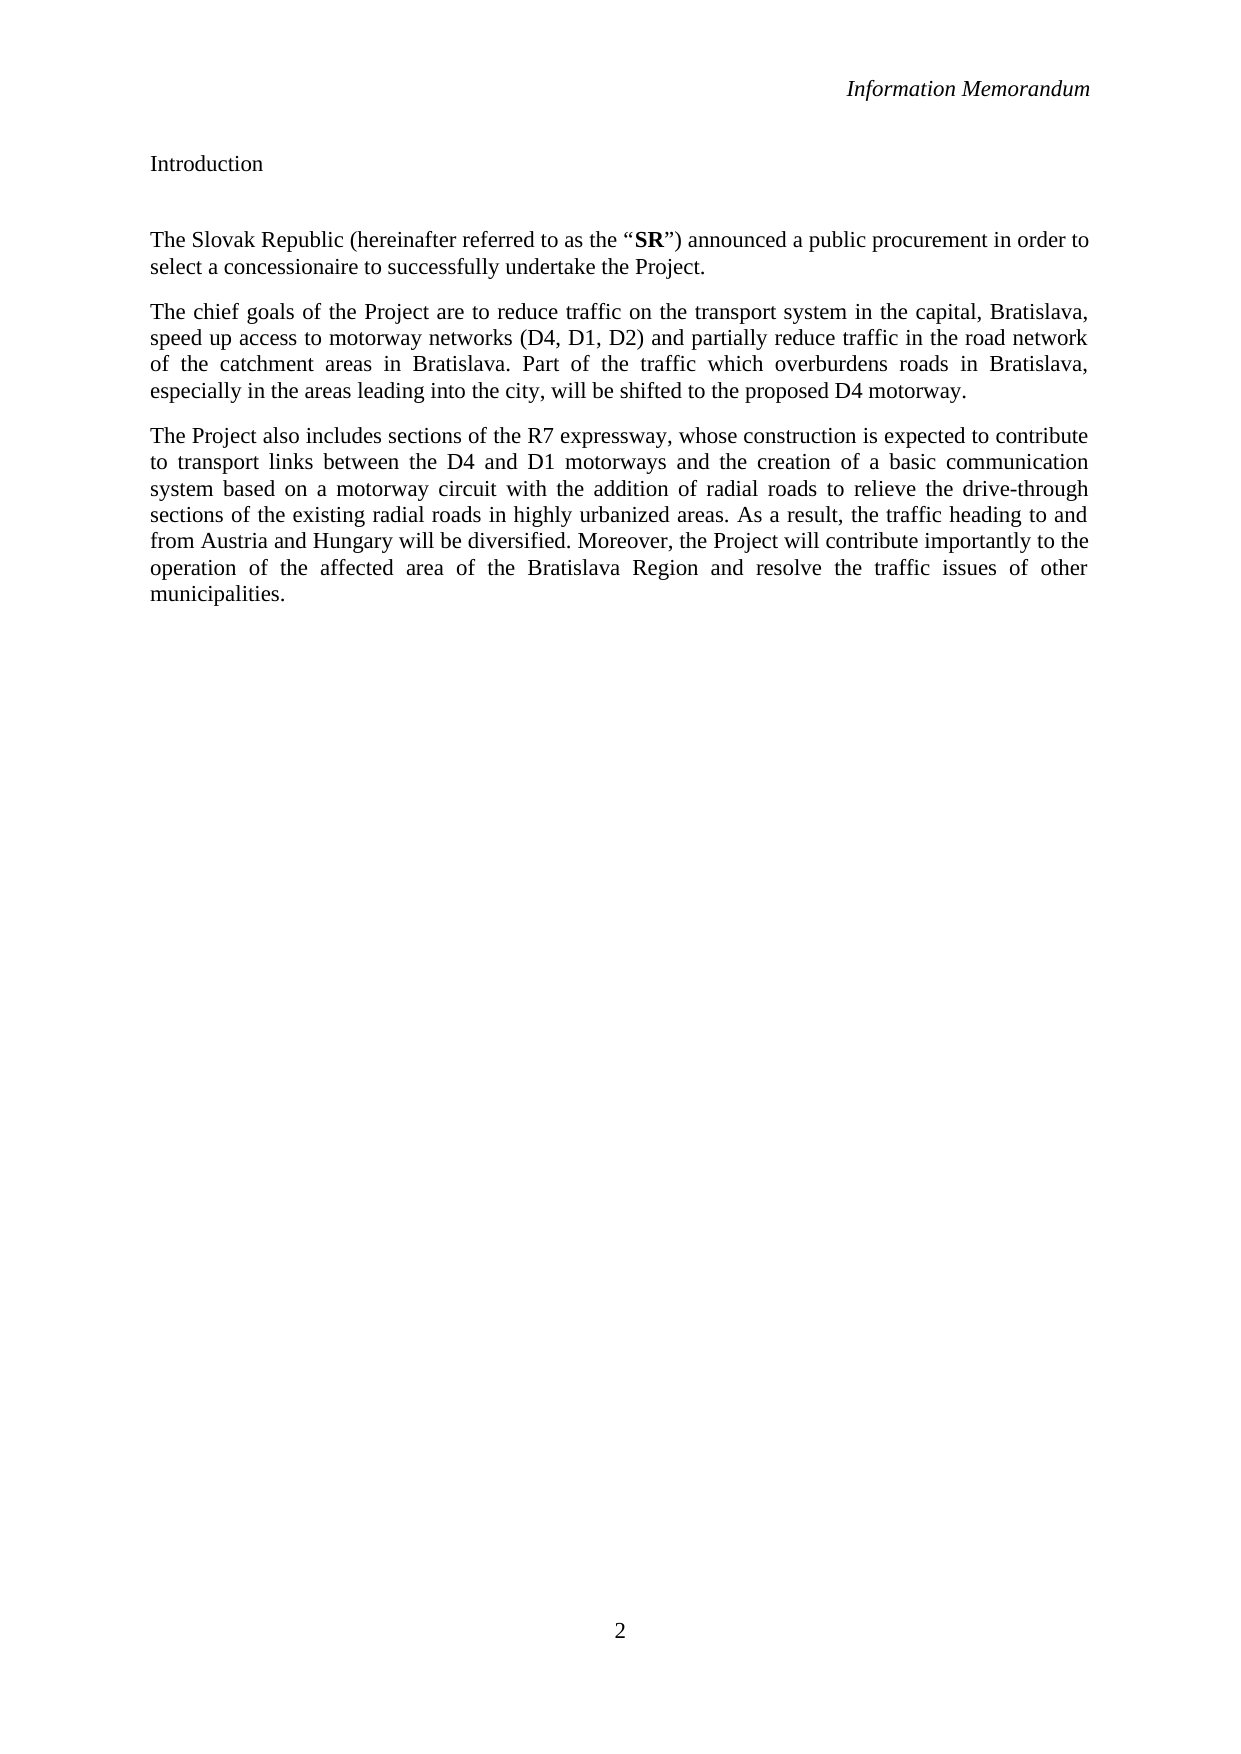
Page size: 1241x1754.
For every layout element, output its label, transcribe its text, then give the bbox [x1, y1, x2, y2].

text The Project also includes sections of the R7 expressway, whose construction is expected to contribute to transport links between the D4 and D1 motorways and the creation of a basic communication system based on a motorway circuit with the addition of radial roads to relieve the drive-through sections of the existing radial roads in highly urbanized areas. As a result, the traffic heading to and from Austria and Hungary will be diversified. Moreover, the Project will contribute importantly to the operation of the affected area of the Bratislava Region and resolve the traffic issues of other municipalities. [150, 422, 1090, 606]
text Introduction [150, 150, 1090, 176]
text The chief goals of the Project are to reduce traffic on the transport system in the capital, Bratislava, speed up access to motorway networks (D4, D1, D2) and partially reduce traffic in the road network of the catchment areas in Bratislava. Part of the traffic which overburdens roads in Bratislava, especially in the areas leading into the city, will be shifted to the proposed D4 motorway. [150, 298, 1090, 403]
text The Slovak Republic (hereinafter referred to as the “SR”) announced a public procurement in order to select a concessionaire to successfully undertake the Project. [150, 226, 1090, 279]
